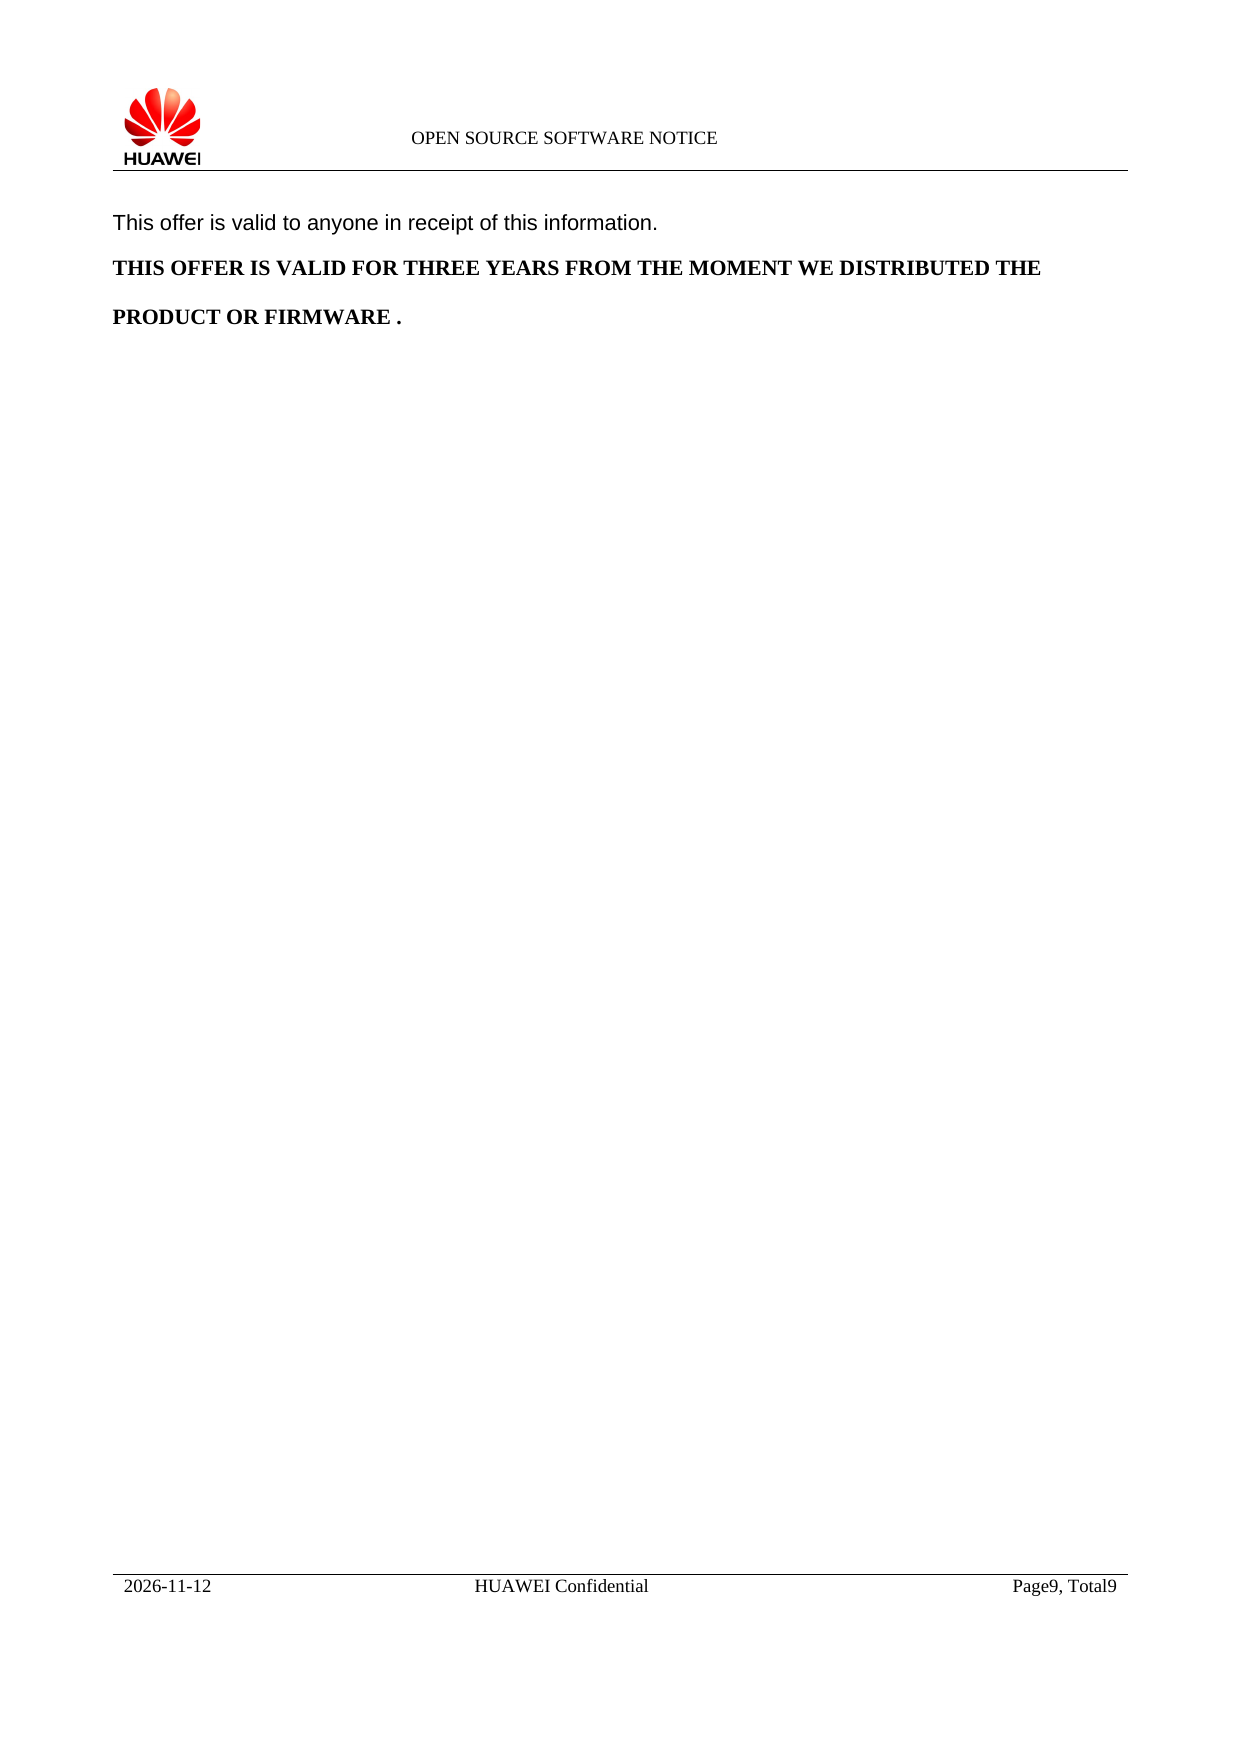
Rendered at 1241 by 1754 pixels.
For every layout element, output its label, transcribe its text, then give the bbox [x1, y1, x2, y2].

text This offer is valid to anyone in receipt of this information. [112, 206, 1128, 239]
picture [124, 88, 201, 165]
text This offer is valid for three years from the moment we distributed the product or firmware . [112, 251, 1128, 333]
